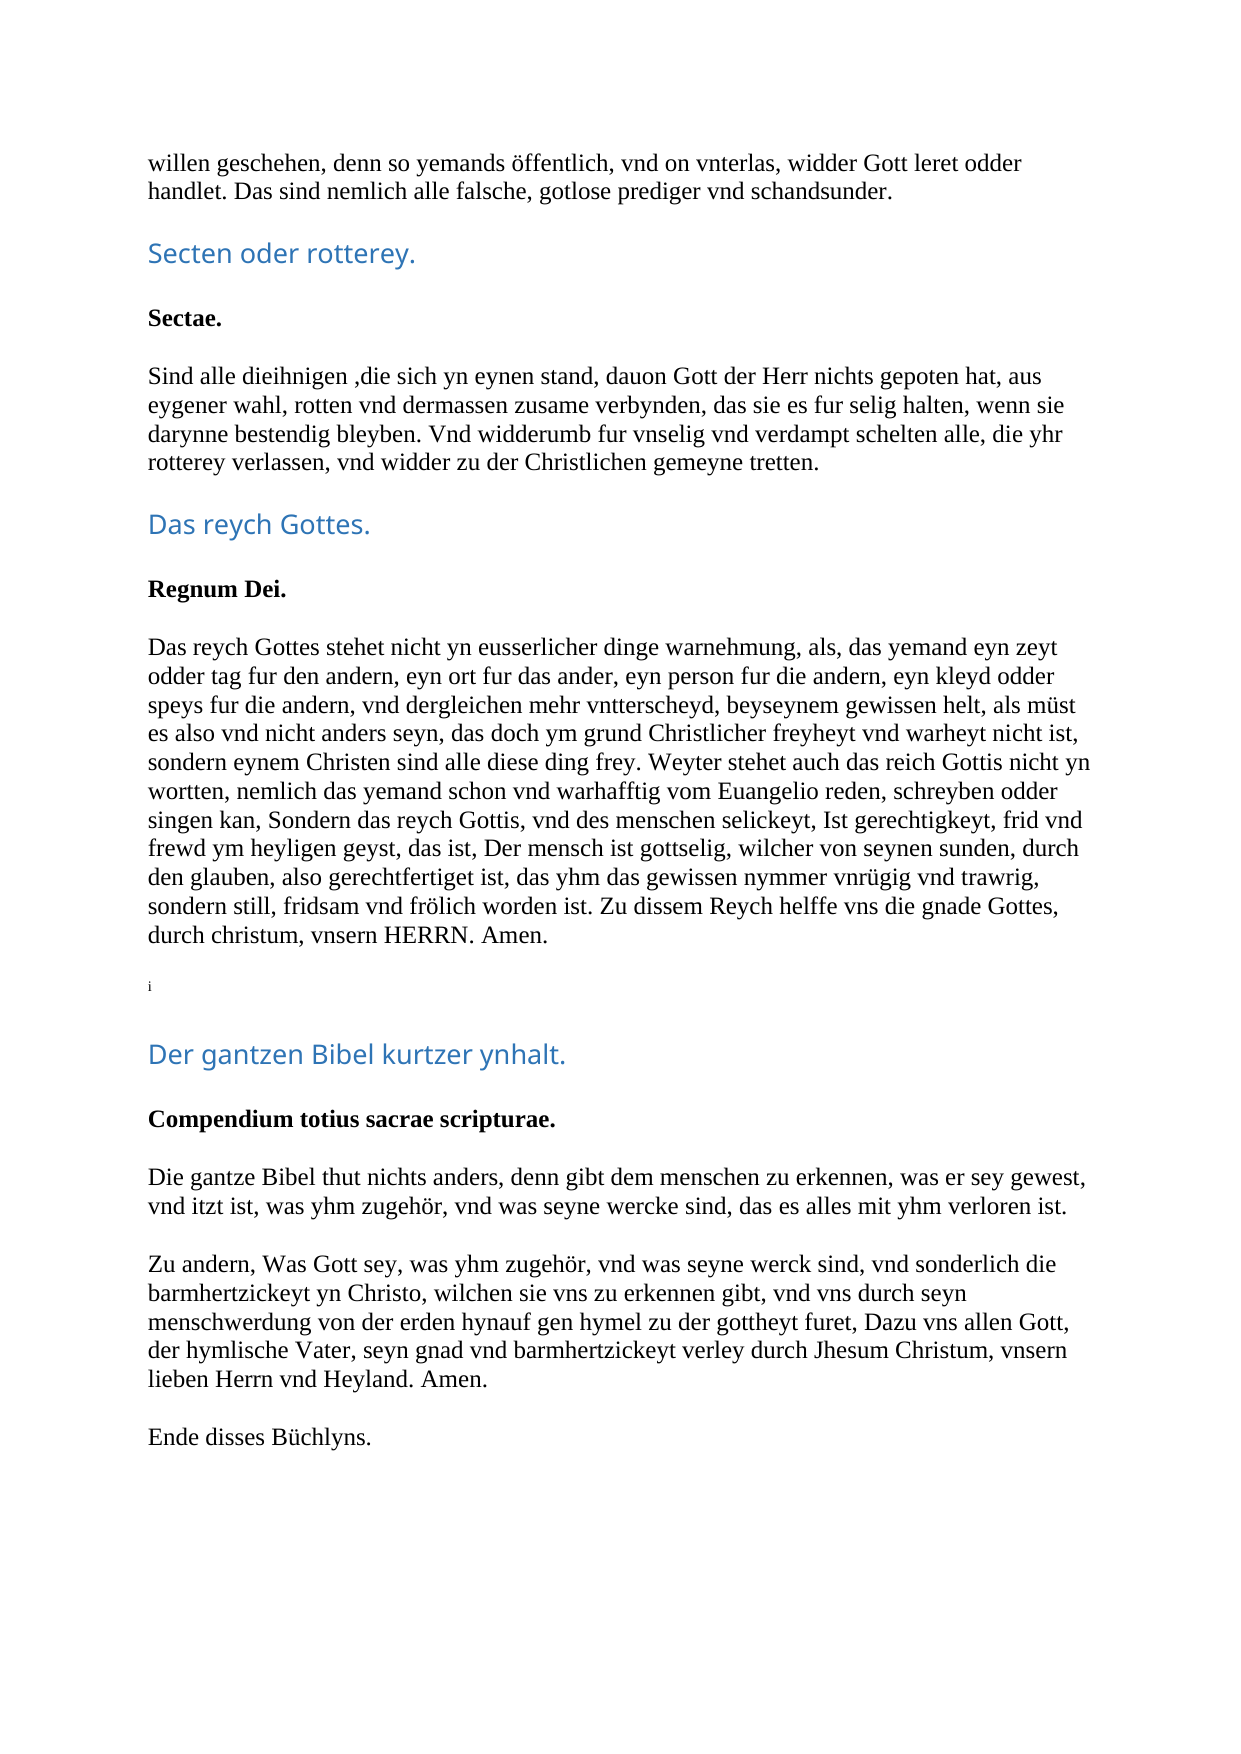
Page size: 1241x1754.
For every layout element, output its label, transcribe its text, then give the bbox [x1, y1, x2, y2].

text Sectae. [148, 303, 1093, 332]
text Compendium totius sacrae scripturae. [148, 1104, 1093, 1133]
subtitle Secten oder rotterey. [148, 234, 1093, 271]
subtitle Der gantzen Bibel kurtzer ynhalt. [148, 1036, 1093, 1072]
text Zu andern, Was Gott sey, was yhm zugehör, vnd was seyne werck sind, vnd sonderlich die barmhertzickeyt yn Christo, wilchen sie vns zu erkennen gibt, vnd vns durch seyn menschwerdung von der erden hynauf gen hymel zu der gottheyt furet, Dazu vns allen Gott, der hymlische Vater, seyn gnad vnd barmhertzickeyt verley durch Jhesum Christum, vnsern lieben Herrn vnd Heyland. Amen. [148, 1249, 1093, 1393]
text Die gantze Bibel thut nichts anders, denn gibt dem menschen zu erkennen, was er sey gewest, vnd itzt ist, was yhm zugehör, vnd was seyne wercke sind, das es alles mit yhm verloren ist. [148, 1162, 1093, 1220]
text Ende disses Büchlyns. [148, 1422, 1093, 1451]
text Sind alle dieihnigen ,die sich yn eynen stand, dauon Gott der Herr nichts gepoten hat, aus eygener wahl, rotten vnd dermassen zusame verbynden, das sie es fur selig halten, wenn sie darynne bestendig bleyben. Vnd widderumb fur vnselig vnd verdampt schelten alle, die yhr rotterey verlassen, vnd widder zu der Christlichen gemeyne tretten. [148, 361, 1093, 476]
text Das reych Gottes stehet nicht yn eusserlicher dinge warnehmung, als, das yemand eyn zeyt odder tag fur den andern, eyn ort fur das ander, eyn person fur die andern, eyn kleyd odder speys fur die andern, vnd dergleichen mehr vntterscheyd, beyseynem gewissen helt, als müst es also vnd nicht anders seyn, das doch ym grund Christlicher freyheyt vnd warheyt nicht ist, sondern eynem Christen sind alle diese ding frey. Weyter stehet auch das reich Gottis nicht yn wortten, nemlich das yemand schon vnd warhafftig vom Euangelio reden, schreyben odder singen kan, Sondern das reych Gottis, vnd des menschen selickeyt, Ist gerechtigkeyt, frid vnd frewd ym heyligen geyst, das ist, Der mensch ist gottselig, wilcher von seynen sunden, durch den glauben, also gerechtfertiget ist, das yhm das gewissen nymmer vnrügig vnd trawrig, sondern still, fridsam vnd frölich worden ist. Zu dissem Reych helffe vns die gnade Gottes, durch christum, vnsern HERRN. Amen. [148, 632, 1093, 948]
subtitle Das reych Gottes. [148, 505, 1093, 542]
text Regnum Dei. [148, 574, 1093, 603]
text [148, 148, 1093, 205]
